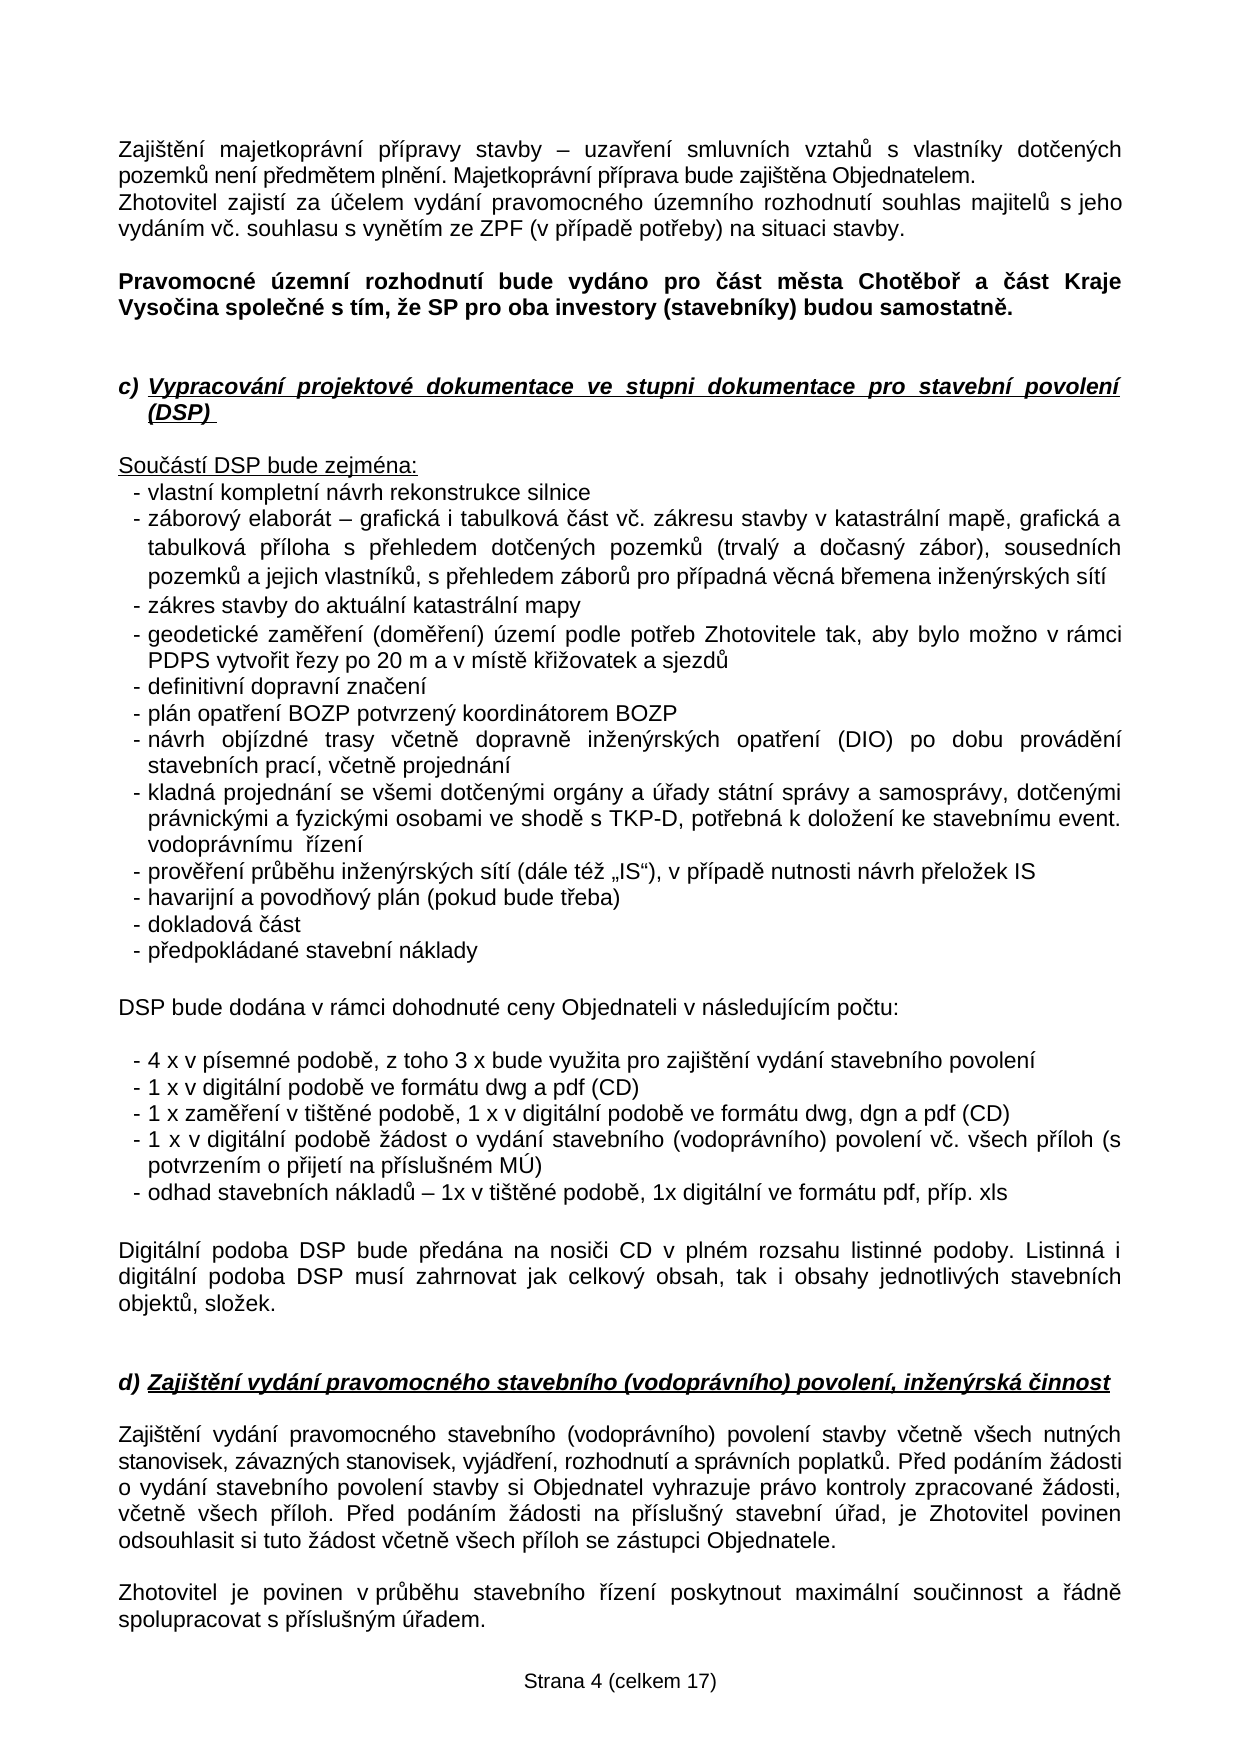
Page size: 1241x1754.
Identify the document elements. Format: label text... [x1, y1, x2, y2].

list 1 x v digitální podobě žádost o vydání stavebního (vodoprávního) povolení vč. všech příloh (s potvrzením o přijetí na příslušném MÚ) [133, 1126, 1122, 1179]
text Pravomocné územní rozhodnutí bude vydáno pro část města Chotěboř a část Kraje Vysočina společné s tím, že SP pro oba investory (stavebníky) budou samostatně. [118, 268, 1122, 320]
list vlastní kompletní návrh rekonstrukce silnice [133, 478, 1122, 505]
list 4 x v písemné podobě, z toho 3 x bude využita pro zajištění vydání stavebního povolení [133, 1047, 1122, 1073]
text Digitální podoba DSP bude předána na nosiči CD v plném rozsahu listinné podoby. Listinná i digitální podoba DSP musí zahrnovat jak celkový obsah, tak i obsahy jednotlivých stavebních objektů, složek. [118, 1237, 1122, 1316]
list havarijní a povodňový plán (pokud bude třeba) [133, 884, 1122, 911]
text Zajištění vydání pravomocného stavebního (vodoprávního) povolení stavby včetně všech nutných stanovisek, závazných stanovisek, vyjádření, rozhodnutí a správních poplatků. Před podáním žádosti o vydání stavebního povolení stavby si Objednatel vyhrazuje právo kontroly zpracované žádosti, včetně všech příloh. Před podáním žádosti na příslušný stavební úřad, je Zhotovitel povinen odsouhlasit si tuto žádost včetně všech příloh se zástupci Objednatele. [118, 1421, 1122, 1553]
list geodetické zaměření (doměření) území podle potřeb Zhotovitele tak, aby bylo možno v rámci PDPS vytvořit řezy po 20 m a v místě křižovatek a sjezdů [133, 621, 1122, 673]
list prověření průběhu inženýrských sítí (dále též „IS“), v případě nutnosti návrh přeložek IS [133, 858, 1122, 884]
text DSP bude dodána v rámci dohodnuté ceny Objednateli v následujícím počtu: [118, 994, 1122, 1021]
list záborový elaborát – grafická i tabulková část vč. zákresu stavby v katastrální mapě, grafická a tabulková příloha s přehledem dotčených pozemků (trvalý a dočasný zábor), sousedních pozemků a jejich vlastníků, s přehledem záborů pro případná věcná břemena inženýrských sítí [133, 505, 1122, 589]
text Zhotovitel je povinen v průběhu stavebního řízení poskytnout maximální součinnost a řádně spolupracovat s příslušným úřadem. [118, 1579, 1122, 1632]
list plán opatření BOZP potvrzený koordinátorem BOZP [133, 700, 1122, 726]
list zákres stavby do aktuální katastrální mapy [133, 592, 1122, 618]
text Zajištění majetkoprávní přípravy stavby – uzavření smluvních vztahů s vlastníky dotčených pozemků není předmětem plnění. Majetkoprávní příprava bude zajištěna Objednatelem. [118, 136, 1122, 188]
list 1 x v digitální podobě ve formátu dwg a pdf (CD) [133, 1073, 1122, 1100]
list kladná projednání se všemi dotčenými orgány a úřady státní správy a samosprávy, dotčenými právnickými a fyzickými osobami ve shodě s TKP-D, potřebná k doložení ke stavebnímu event. vodoprávnímu řízení [133, 779, 1122, 858]
text Zhotovitel zajistí za účelem vydání pravomocného územního rozhodnutí souhlas majitelů s jeho vydáním vč. souhlasu s vynětím ze ZPF (v případě potřeby) na situaci stavby. [118, 188, 1122, 241]
list návrh objízdné trasy včetně dopravně inženýrských opatření (DIO) po dobu provádění stavebních prací, včetně projednání [133, 726, 1122, 779]
text Součástí DSP bude zejména: [118, 452, 1122, 478]
list dokladová část [133, 911, 1122, 937]
list definitivní dopravní značení [133, 673, 1122, 700]
list Vypracování projektové dokumentace ve stupni dokumentace pro stavební povolení (DSP) [118, 373, 1122, 426]
list odhad stavebních nákladů – 1x v tištěné podobě, 1x digitální ve formátu pdf, příp. xls [133, 1179, 1122, 1205]
list předpokládané stavební náklady [133, 937, 1122, 963]
list 1 x zaměření v tištěné podobě, 1 x v digitální podobě ve formátu dwg, dgn a pdf (CD) [133, 1100, 1122, 1126]
list Zajištění vydání pravomocného stavebního (vodoprávního) povolení, inženýrská činnost [118, 1368, 1122, 1395]
